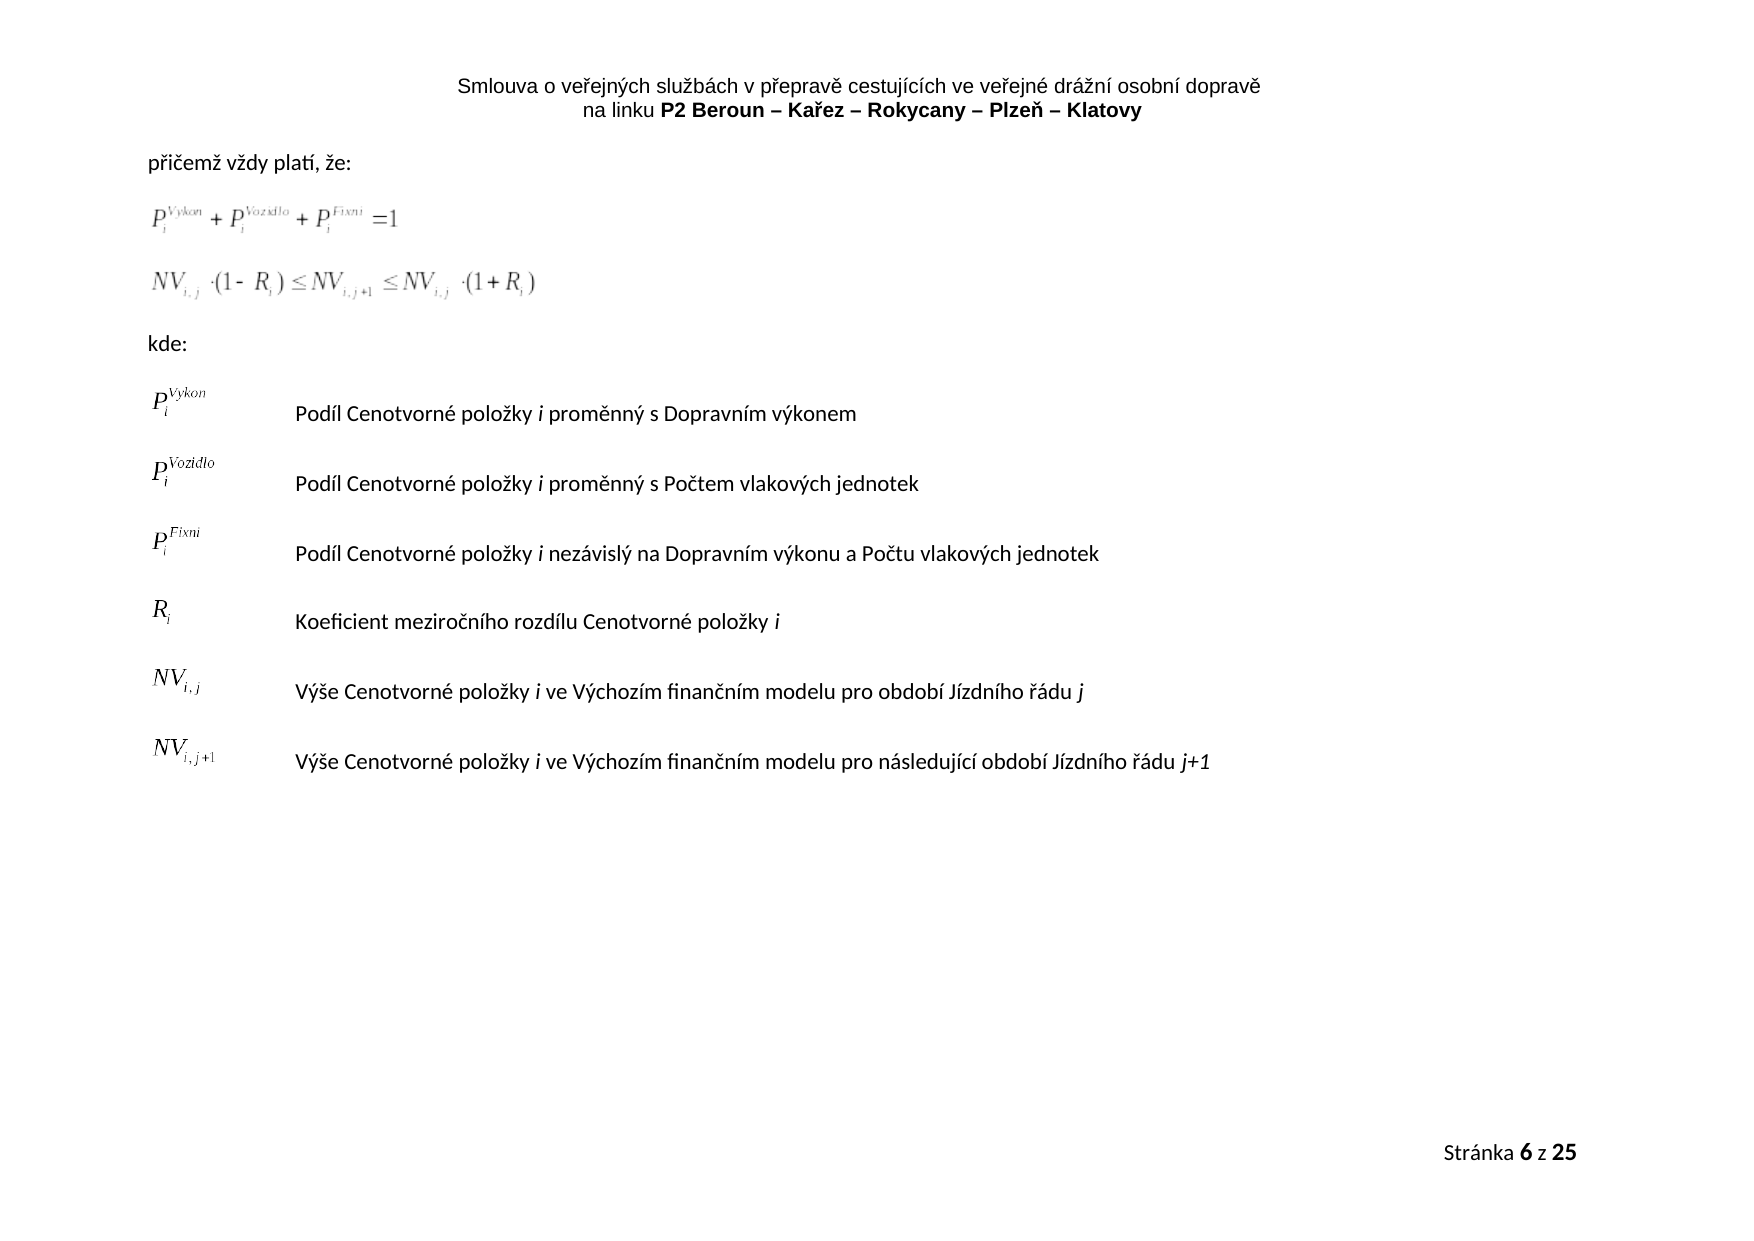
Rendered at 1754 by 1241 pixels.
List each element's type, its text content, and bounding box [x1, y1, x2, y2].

text přičemž vždy platí, že: [148, 148, 1577, 176]
text Výše Cenotvorné položky i ve Výchozím finančním modelu pro následující období Jízdního řádu j+1 [148, 730, 1577, 775]
text kde: [148, 329, 1577, 357]
text Výše Cenotvorné položky i ve Výchozím finančním modelu pro období Jízdního řádu j [148, 661, 1577, 705]
text Podíl Cenotvorné položky i nezávislý na Dopravním výkonu a Počtu vlakových jednotek [148, 522, 1577, 567]
text Podíl Cenotvorné položky i proměnný s Počtem vlakových jednotek [148, 452, 1577, 497]
text Koeficient meziročního rozdílu Cenotvorné položky i [148, 592, 1577, 636]
text Podíl Cenotvorné položky i proměnný s Dopravním výkonem [148, 382, 1577, 427]
